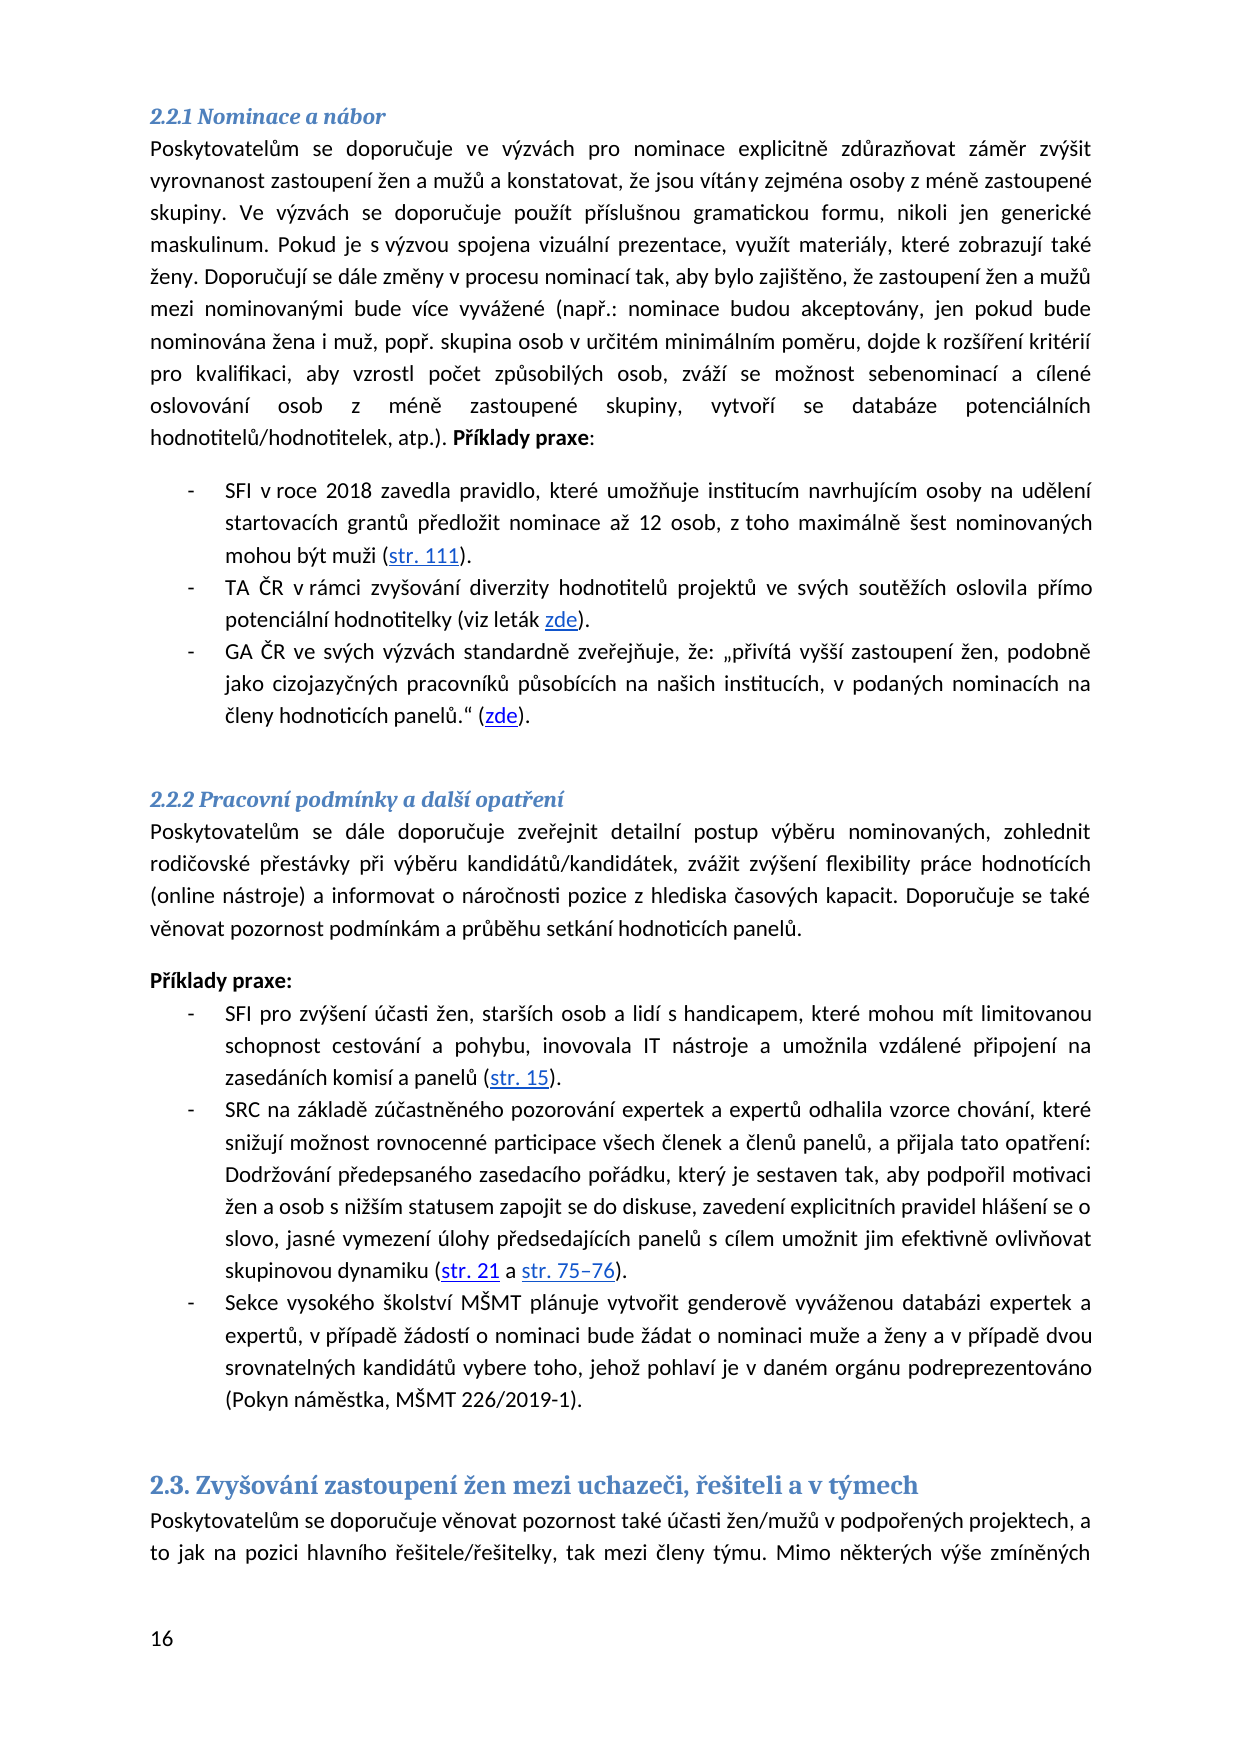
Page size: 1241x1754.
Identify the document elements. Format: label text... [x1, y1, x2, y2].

text Poskytovatelům se dále doporučuje zveřejnit detailní postup výběru nominovaných, zohlednit rodičovské přestávky při výběru kandidátů/kandidátek, zvážit zvýšení flexibility práce hodnotících (online nástroje) a informovat o náročnosti pozice z hlediska časových kapacit. Doporučuje se také věnovat pozornost podmínkám a průběhu setkání hodnoticích panelů. [150, 817, 1093, 942]
text Příklady praxe: [150, 967, 1093, 995]
list SRC na základě zúčastněného pozorování expertek a expertů odhalila vzorce chování, které snižují možnost rovnocenné participace všech členek a členů panelů, a přijala tato opatření: Dodržování předepsaného zasedacího pořádku, který je sestaven tak, aby podpořil motivaci žen a osob s nižším statusem zapojit se do diskuse, zavedení explicitních pravidel hlášení se o slovo, jasné vymezení úlohy předsedajících panelů s cílem umožnit jim efektivně ovlivňovat skupinovou dynamiku (str. 21 a str. 75–76). [187, 1095, 1093, 1284]
list Sekce vysokého školství MŠMT plánuje vytvořit genderově vyváženou databázi expertek a expertů, v případě žádostí o nominaci bude žádat o nominaci muže a ženy a v případě dvou srovnatelných kandidátů vybere toho, jehož pohlaví je v daném orgánu podreprezentováno (Pokyn náměstka, MŠMT 226/2019-1). [187, 1288, 1093, 1413]
list SFI v roce 2018 zavedla pravidlo, které umožňuje institucím navrhujícím osoby na udělení startovacích grantů předložit nominace až 12 osob, z toho maximálně šest nominovaných mohou být muži (str. 111). [187, 476, 1093, 569]
subtitle 2.2.1 Nominace a nábor [150, 103, 1093, 130]
text Poskytovatelům se doporučuje ve výzvách pro nominace explicitně zdůrazňovat záměr zvýšit vyrovnanost zastoupení žen a mužů a konstatovat, že jsou vítány zejména osoby z méně zastoupené skupiny. Ve výzvách se doporučuje použít příslušnou gramatickou formu, nikoli jen generické maskulinum. Pokud je s výzvou spojena vizuální prezentace, využít materiály, které zobrazují také ženy. Doporučují se dále změny v procesu nominací tak, aby bylo zajištěno, že zastoupení žen a mužů mezi nominovanými bude více vyvážené (např.: nominace budou akceptovány, jen pokud bude nominována žena i muž, popř. skupina osob v určitém minimálním poměru, dojde k rozšíření kritérií pro kvalifikaci, aby vzrostl počet způsobilých osob, zváží se možnost sebenominací a cílené oslovování osob z méně zastoupené skupiny, vytvoří se databáze potenciálních hodnotitelů/hodnotitelek, atp.). Příklady praxe: [150, 134, 1093, 451]
list GA ČR ve svých výzvách standardně zveřejňuje, že: „přivítá vyšší zastoupení žen, podobně jako cizojazyčných pracovníků působících na našich institucích, v podaných nominacích na členy hodnoticích panelů.“ (zde). [187, 637, 1093, 730]
subtitle 2.2.2 Pracovní podmínky a další opatření [150, 787, 1093, 813]
list TA ČR v rámci zvyšování diverzity hodnotitelů projektů ve svých soutěžích oslovila přímo potenciální hodnotitelky (viz leták zde). [187, 573, 1093, 633]
subtitle 2.3. Zvyšování zastoupení žen mezi uchazeči, řešiteli a v týmech [150, 1470, 1093, 1501]
list SFI pro zvýšení účasti žen, starších osob a lidí s handicapem, které mohou mít limitovanou schopnost cestování a pohybu, inovovala IT nástroje a umožnila vzdálené připojení na zasedáních komisí a panelů (str. 15). [187, 999, 1093, 1091]
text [150, 1506, 1093, 1566]
